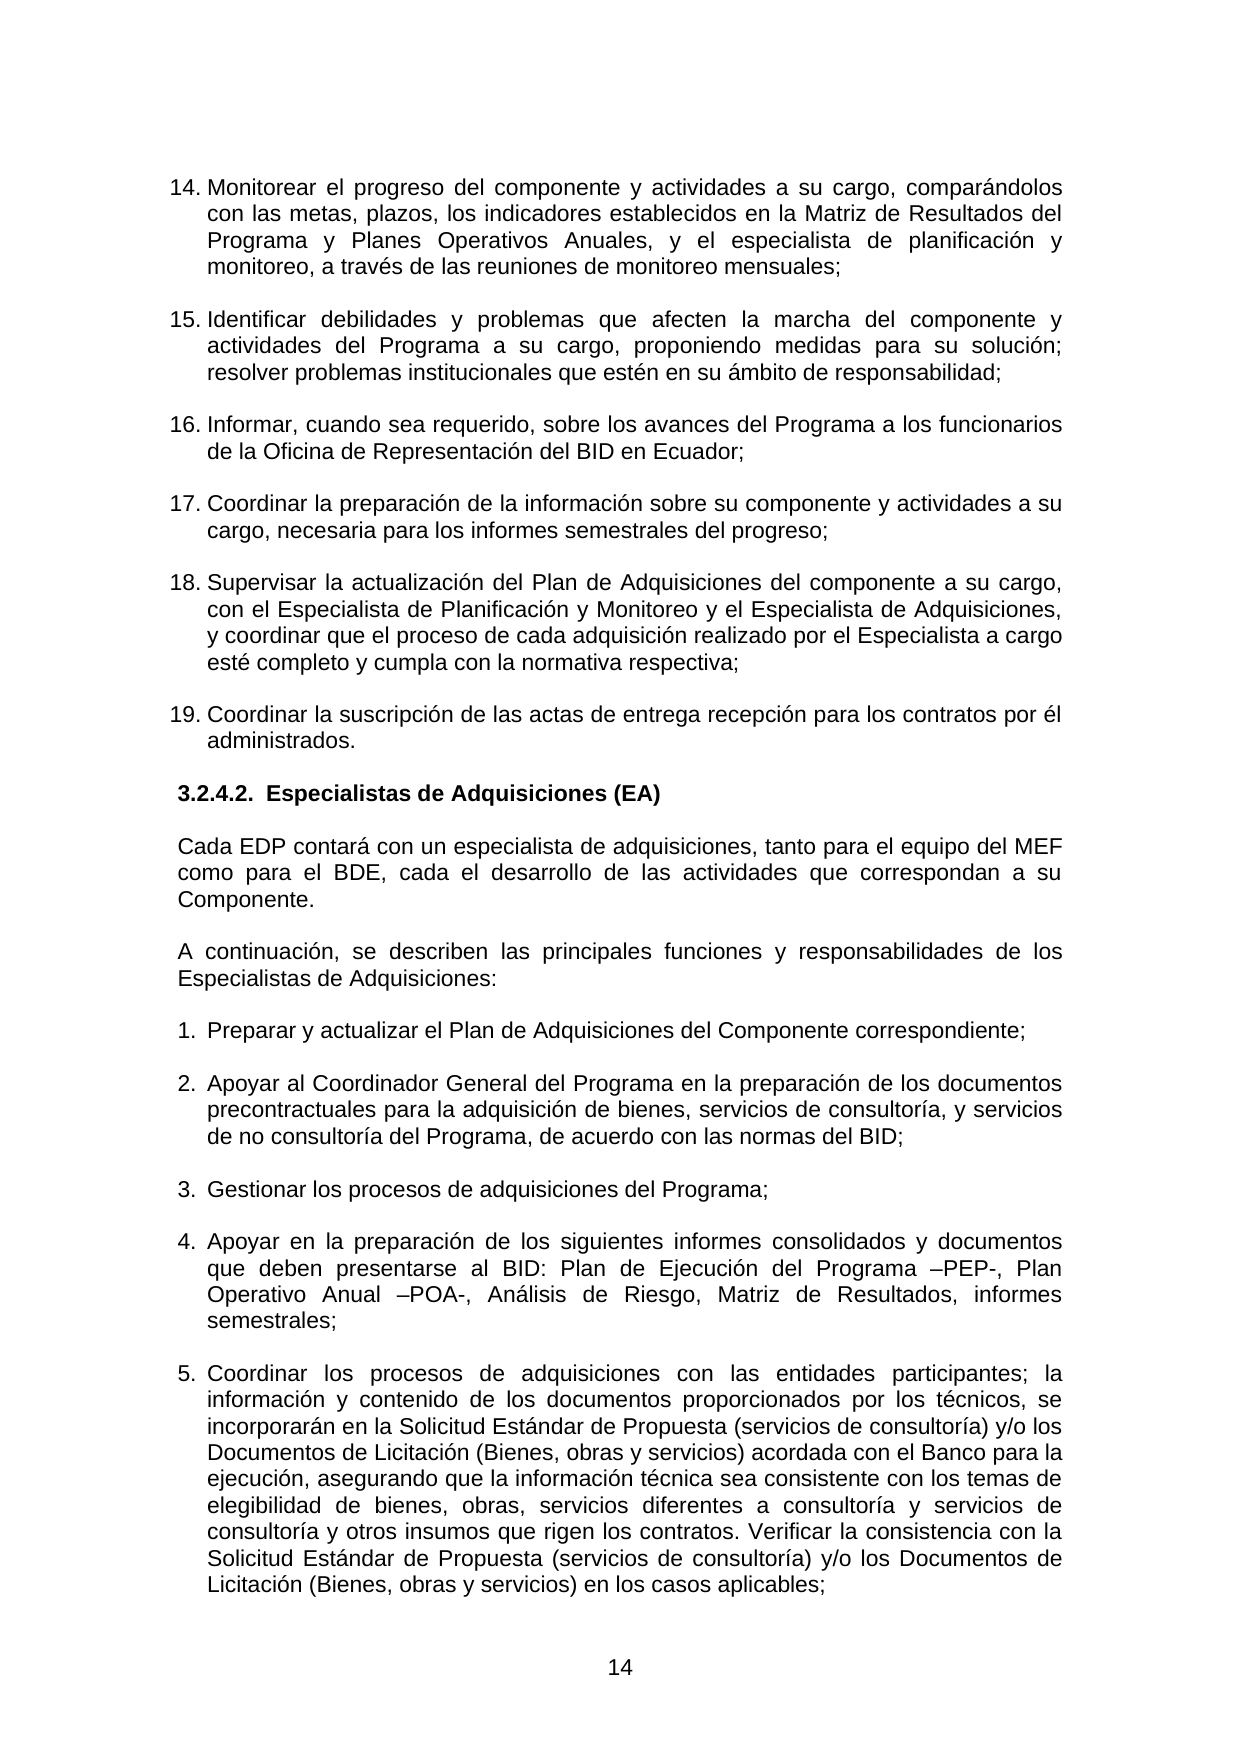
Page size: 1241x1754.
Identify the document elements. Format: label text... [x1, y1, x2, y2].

list Identificar debilidades y problemas que afecten la marcha del componente y actividades del Programa a su cargo, proponiendo medidas para su solución; resolver problemas institucionales que estén en su ámbito de responsabilidad; [169, 306, 1063, 385]
list Gestionar los procesos de adquisiciones del Programa; [177, 1176, 1063, 1202]
subtitle Especialistas de Adquisiciones (EA) [177, 780, 1063, 807]
list Coordinar los procesos de adquisiciones con las entidades participantes; la información y contenido de los documentos proporcionados por los técnicos, se incorporarán en la Solicitud Estándar de Propuesta (servicios de consultoría) y/o los Documentos de Licitación (Bienes, obras y servicios) acordada con el Banco para la ejecución, asegurando que la información técnica sea consistente con los temas de elegibilidad de bienes, obras, servicios diferentes a consultoría y servicios de consultoría y otros insumos que rigen los contratos. Verificar la consistencia con la Solicitud Estándar de Propuesta (servicios de consultoría) y/o los Documentos de Licitación (Bienes, obras y servicios) en los casos aplicables; [177, 1360, 1063, 1597]
list Preparar y actualizar el Plan de Adquisiciones del Componente correspondiente; [177, 1017, 1063, 1044]
list Apoyar al Coordinador General del Programa en la preparación de los documentos precontractuales para la adquisición de bienes, servicios de consultoría, y servicios de no consultoría del Programa, de acuerdo con las normas del BID; [177, 1070, 1063, 1149]
list Coordinar la preparación de la información sobre su componente y actividades a su cargo, necesaria para los informes semestrales del progreso; [169, 490, 1063, 543]
list Informar, cuando sea requerido, sobre los avances del Programa a los funcionarios de la Oficina de Representación del BID en Ecuador; [169, 411, 1063, 464]
text Cada EDP contará con un especialista de adquisiciones, tanto para el equipo del MEF como para el BDE, cada el desarrollo de las actividades que correspondan a su Componente. [177, 833, 1063, 912]
list Apoyar en la preparación de los siguientes informes consolidados y documentos que deben presentarse al BID: Plan de Ejecución del Programa –PEP-, Plan Operativo Anual –POA-, Análisis de Riesgo, Matriz de Resultados, informes semestrales; [177, 1228, 1063, 1334]
list Coordinar la suscripción de las actas de entrega recepción para los contratos por él administrados. [169, 701, 1063, 754]
list Supervisar la actualización del Plan de Adquisiciones del componente a su cargo, con el Especialista de Planificación y Monitoreo y el Especialista de Adquisiciones, y coordinar que el proceso de cada adquisición realizado por el Especialista a cargo esté completo y cumpla con la normativa respectiva; [169, 569, 1063, 675]
text A continuación, se describen las principales funciones y responsabilidades de los Especialistas de Adquisiciones: [177, 938, 1063, 991]
list Monitorear el progreso del componente y actividades a su cargo, comparándolos con las metas, plazos, los indicadores establecidos en la Matriz de Resultados del Programa y Planes Operativos Anuales, y el especialista de planificación y monitoreo, a través de las reuniones de monitoreo mensuales; [169, 174, 1063, 279]
